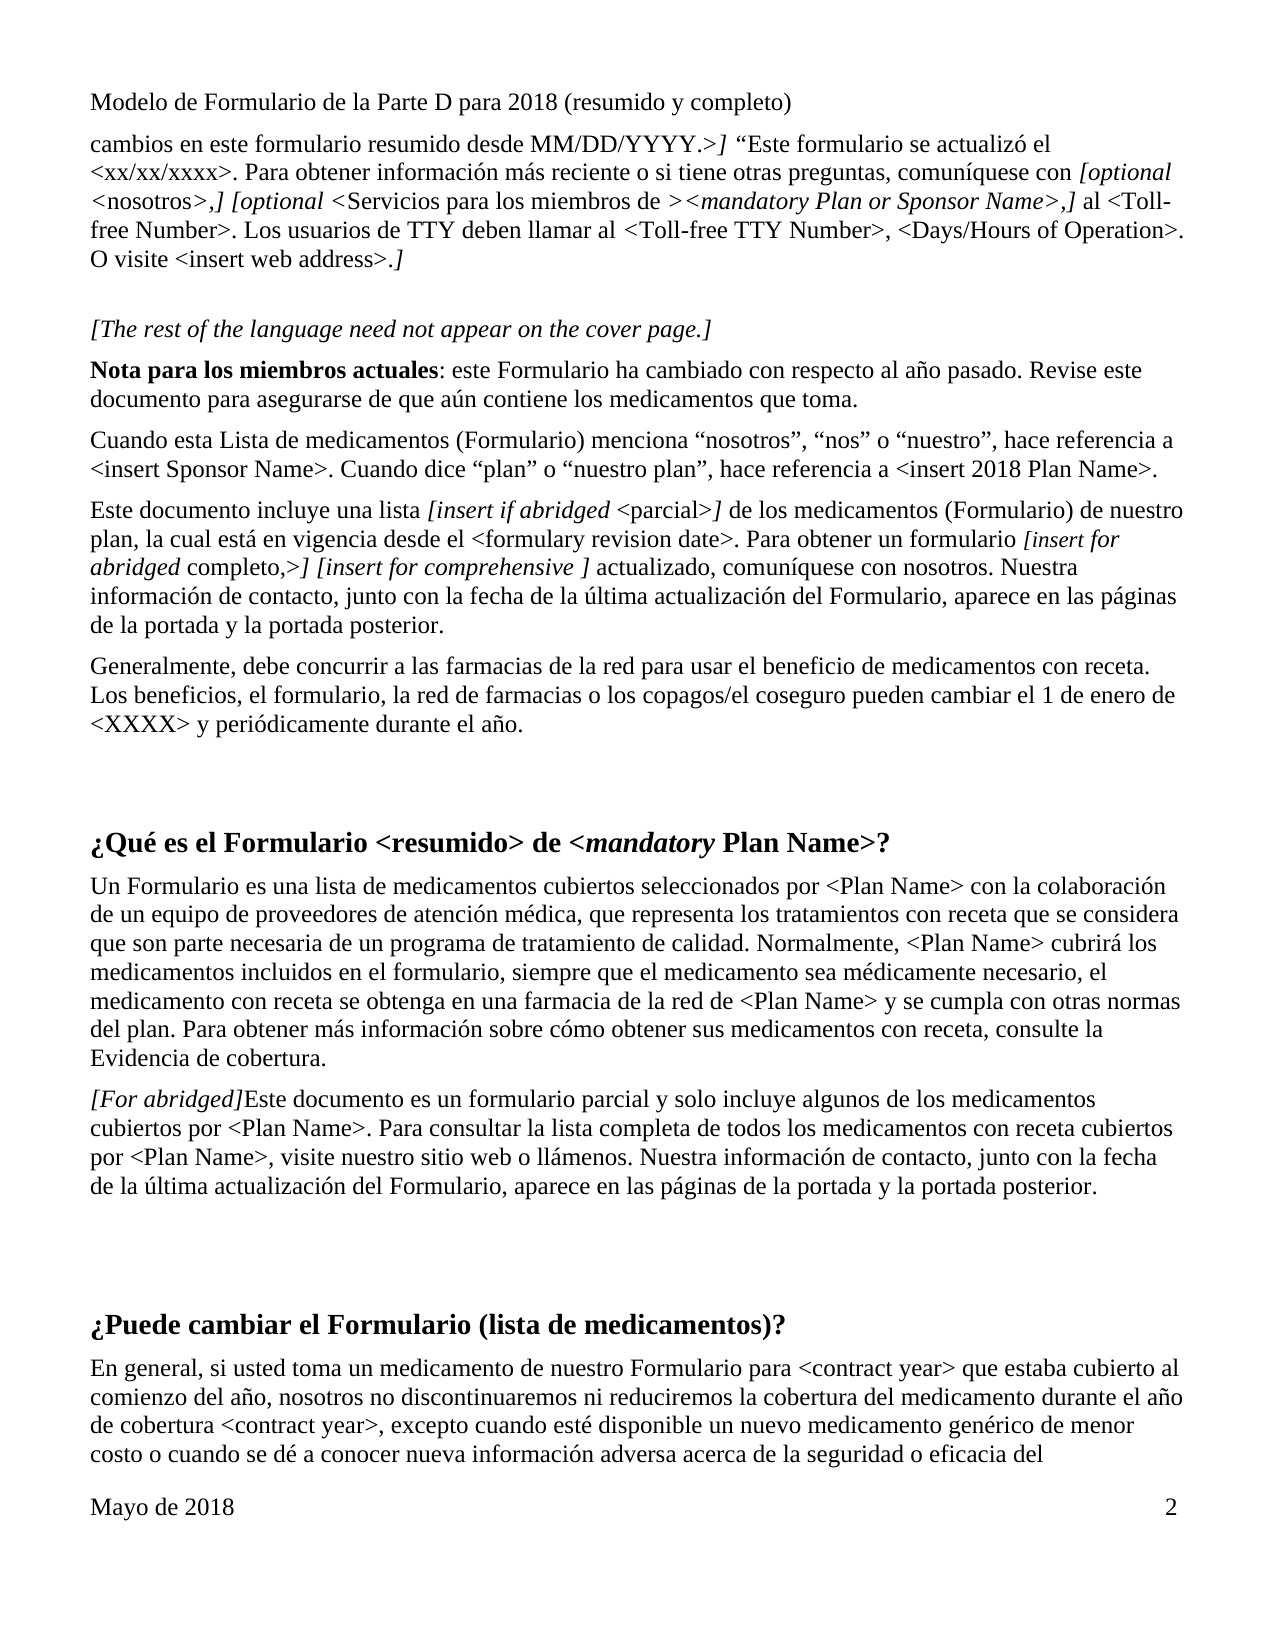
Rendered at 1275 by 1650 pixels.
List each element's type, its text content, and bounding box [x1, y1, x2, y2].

text Un Formulario es una lista de medicamentos cubiertos seleccionados por <Plan Name> con la colaboración de un equipo de proveedores de atención médica, que representa los tratamientos con receta que se considera que son parte necesaria de un programa de tratamiento de calidad. Normalmente, <Plan Name> cubrirá los medicamentos incluidos en el formulario, siempre que el medicamento sea médicamente necesario, el medicamento con receta se obtenga en una farmacia de la red de <Plan Name> y se cumpla con otras normas del plan. Para obtener más información sobre cómo obtener sus medicamentos con receta, consulte la Evidencia de cobertura. [90, 871, 1185, 1072]
text Generalmente, debe concurrir a las farmacias de la red para usar el beneficio de medicamentos con receta. Los beneficios, el formulario, la red de farmacias o los copagos/el coseguro pueden cambiar el 1 de enero de <XXXX> y periódicamente durante el año. [90, 651, 1185, 737]
text Nota para los miembros actuales: este Formulario ha cambiado con respecto al año pasado. Revise este documento para asegurarse de que aún contiene los medicamentos que toma. [90, 355, 1185, 412]
subtitle ¿Puede cambiar el Formulario (lista de medicamentos)? [90, 1307, 1185, 1341]
text [The rest of the language need not appear on the cover page.] [90, 314, 1185, 342]
text [For abridged]Este documento es un formulario parcial y solo incluye algunos de los medicamentos cubiertos por <Plan Name>. Para consultar la lista completa de todos los medicamentos con receta cubiertos por <Plan Name>, visite nuestro sitio web o llámenos. Nuestra información de contacto, junto con la fecha de la última actualización del Formulario, aparece en las páginas de la portada y la portada posterior. [90, 1084, 1185, 1199]
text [90, 1353, 1185, 1468]
text Cuando esta Lista de medicamentos (Formulario) menciona “nosotros”, “nos” o “nuestro”, hace referencia a <insert Sponsor Name>. Cuando dice “plan” o “nuestro plan”, hace referencia a <insert 2018 Plan Name>. [90, 425, 1185, 482]
subtitle ¿Qué es el Formulario <resumido> de <mandatory Plan Name>? [90, 825, 1185, 858]
text Este documento incluye una lista [insert if abridged <parcial>] de los medicamentos (Formulario) de nuestro plan, la cual está en vigencia desde el <formulary revision date>. Para obtener un formulario [insert for abridged completo,>] [insert for comprehensive ] actualizado, comuníquese con nosotros. Nuestra información de contacto, junto con la fecha de la última actualización del Formulario, aparece en las páginas de la portada y la portada posterior. [90, 495, 1185, 639]
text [90, 129, 1185, 272]
